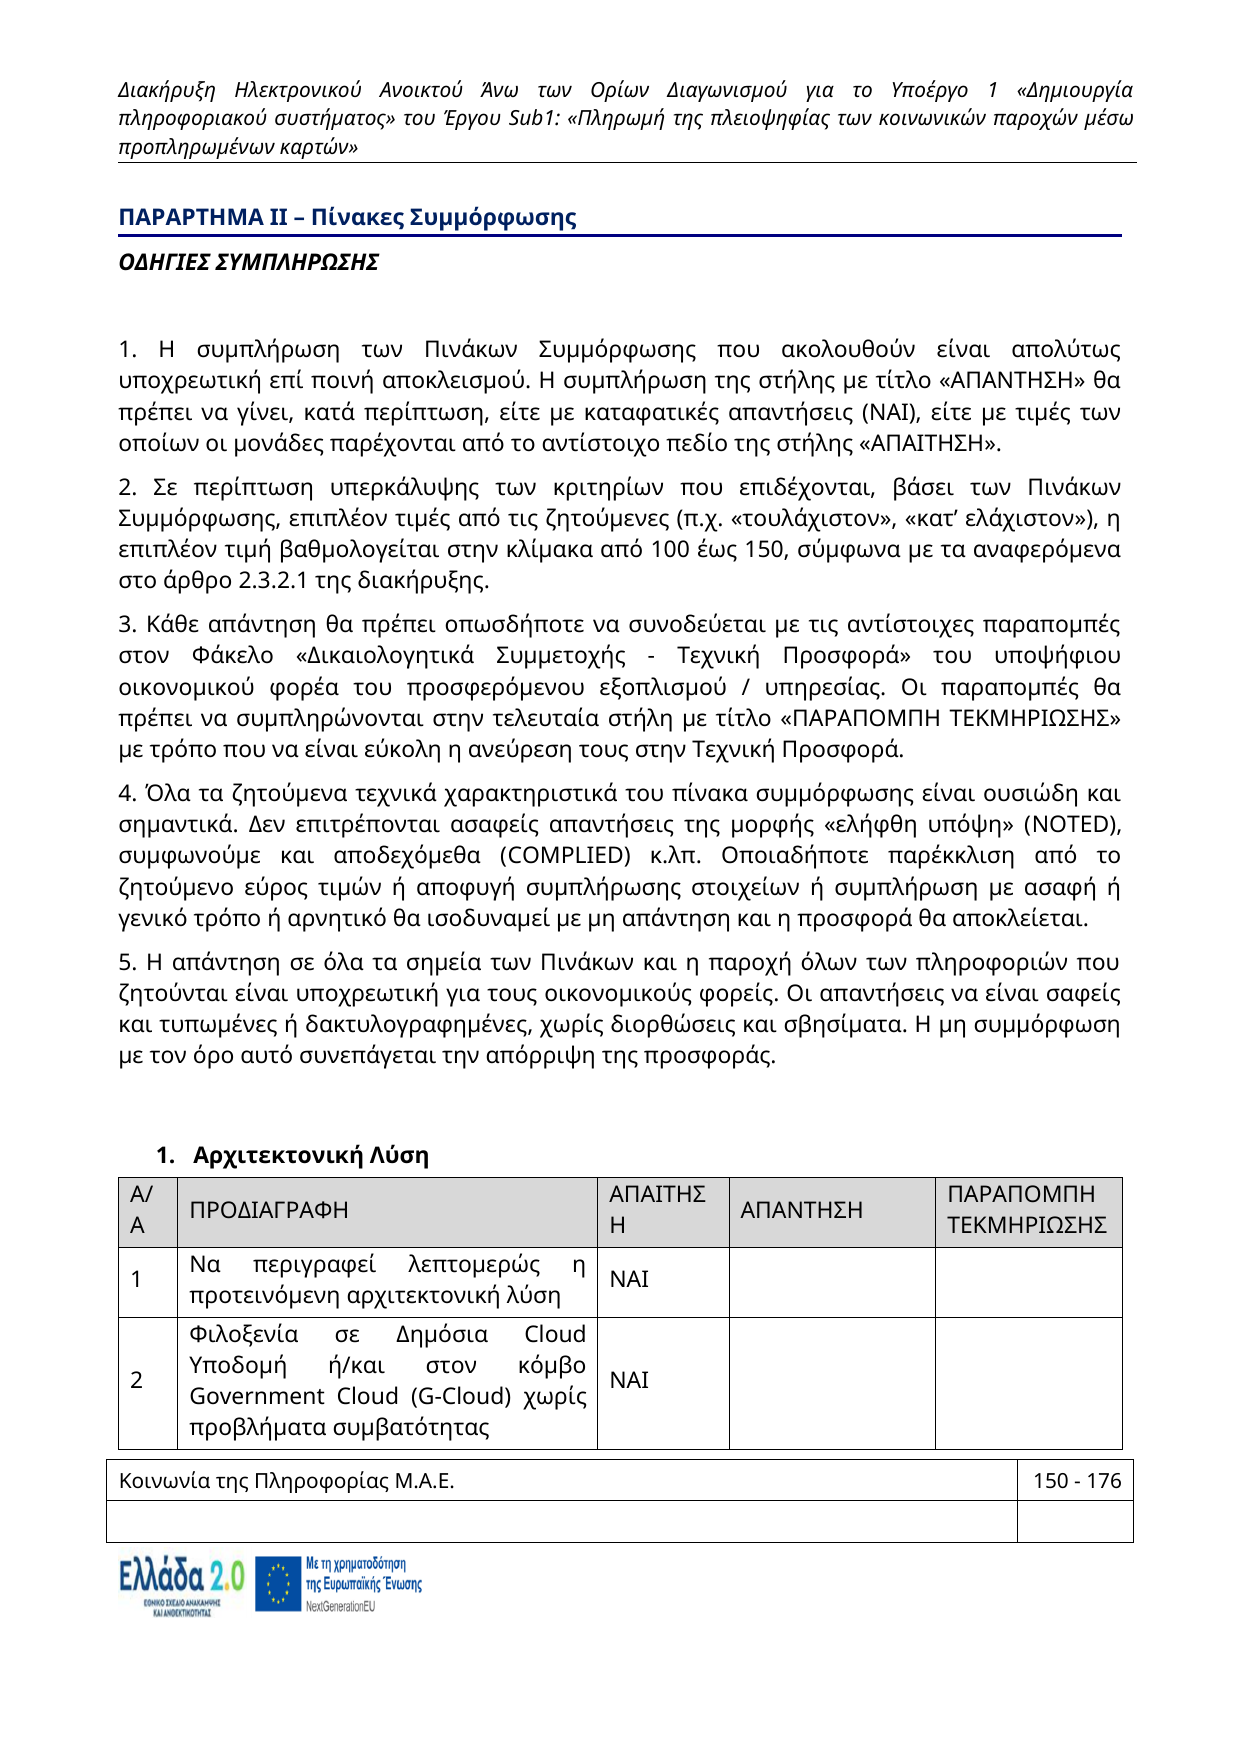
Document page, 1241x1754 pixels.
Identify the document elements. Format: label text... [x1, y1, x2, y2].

table_cell [730, 1318, 935, 1449]
table_cell [730, 1248, 935, 1317]
table_header ΑΠΑΙΤΗΣΗ [598, 1178, 729, 1247]
list Αρχιτεκτονική Λύση [156, 1139, 1122, 1171]
table_cell [936, 1248, 1122, 1317]
table_cell ΝΑΙ [598, 1248, 729, 1317]
table_cell ΝΑΙ [598, 1318, 729, 1449]
table_header ΠΡΟΔΙΑΓΡΑΦΗ [178, 1178, 597, 1247]
text ΟΔΗΓΙΕΣ ΣΥΜΠΛΗΡΩΣΗΣ [118, 246, 1122, 277]
table_cell Φιλοξενία σε Δημόσια Cloud Υποδομή ή/και στον κόμβο Government Cloud (G-Cloud) χωρίς προβλήματα συμβατότητας [178, 1318, 597, 1449]
table_header ΑΠΑΝΤΗΣΗ [730, 1178, 935, 1247]
table_header Α/Α [119, 1178, 177, 1247]
picture [118, 1547, 427, 1618]
text 4. Όλα τα ζητούμενα τεχνικά χαρακτηριστικά του πίνακα συμμόρφωσης είναι ουσιώδη και σημαντικά. Δεν επιτρέπονται ασαφείς απαντήσεις της μορφής «ελήφθη υπόψη» (NOTED), συμφωνούμε και αποδεχόμεθα (COMPLIED) κ.λπ. Οποιαδήποτε παρέκκλιση από το ζητούμενο εύρος τιμών ή αποφυγή συμπλήρωσης στοιχείων ή συμπλήρωση με ασαφή ή γενικό τρόπο ή αρνητικό θα ισοδυναμεί με μη απάντηση και η προσφορά θα αποκλείεται. [118, 777, 1122, 933]
table_cell 1 [119, 1248, 177, 1317]
table_cell 2 [119, 1318, 177, 1449]
table_cell Να περιγραφεί λεπτομερώς η προτεινόμενη αρχιτεκτονική λύση [178, 1248, 597, 1317]
table_header ΠΑΡΑΠΟΜΠΗ ΤΕΚΜΗΡΙΩΣΗΣ [936, 1178, 1122, 1247]
subtitle ΠΑΡΑΡΤΗΜΑ ΙΙ – Πίνακες Συμμόρφωσης [118, 201, 1122, 234]
text 1. Η συμπλήρωση των Πινάκων Συμμόρφωσης που ακολουθούν είναι απολύτως υποχρεωτική επί ποινή αποκλεισμού. Η συμπλήρωση της στήλης με τίτλο «ΑΠΑΝΤΗΣΗ» θα πρέπει να γίνει, κατά περίπτωση, είτε με καταφατικές απαντήσεις (ΝΑΙ), είτε με τιμές των οποίων οι μονάδες παρέχονται από το αντίστοιχο πεδίο της στήλης «ΑΠΑΙΤΗΣΗ». [118, 333, 1122, 458]
text 3. Κάθε απάντηση θα πρέπει οπωσδήποτε να συνοδεύεται με τις αντίστοιχες παραπομπές στον Φάκελο «Δικαιολογητικά Συμμετοχής - Τεχνική Προσφορά» του υποψήφιου οικονομικού φορέα του προσφερόμενου εξοπλισμού / υπηρεσίας. Οι παραπομπές θα πρέπει να συμπληρώνονται στην τελευταία στήλη με τίτλο «ΠΑΡΑΠΟΜΠΗ ΤΕΚΜΗΡΙΩΣΗΣ» με τρόπο που να είναι εύκολη η ανεύρεση τους στην Τεχνική Προσφορά. [118, 608, 1122, 764]
table_cell [936, 1318, 1122, 1449]
text 5. Η απάντηση σε όλα τα σημεία των Πινάκων και η παροχή όλων των πληροφοριών που ζητούνται είναι υποχρεωτική για τους οικονομικούς φορείς. Οι απαντήσεις να είναι σαφείς και τυπωμένες ή δακτυλογραφημένες, χωρίς διορθώσεις και σβησίματα. Η μη συμμόρφωση με τον όρο αυτό συνεπάγεται την απόρριψη της προσφοράς. [118, 946, 1122, 1071]
text 2. Σε περίπτωση υπερκάλυψης των κριτηρίων που επιδέχονται, βάσει των Πινάκων Συμμόρφωσης, επιπλέον τιμές από τις ζητούμενες (π.χ. «τουλάχιστον», «κατ’ ελάχιστον»), η επιπλέον τιμή βαθμολογείται στην κλίμακα από 100 έως 150, σύμφωνα με τα αναφερόμενα στο άρθρο 2.3.2.1 της διακήρυξης. [118, 471, 1122, 596]
